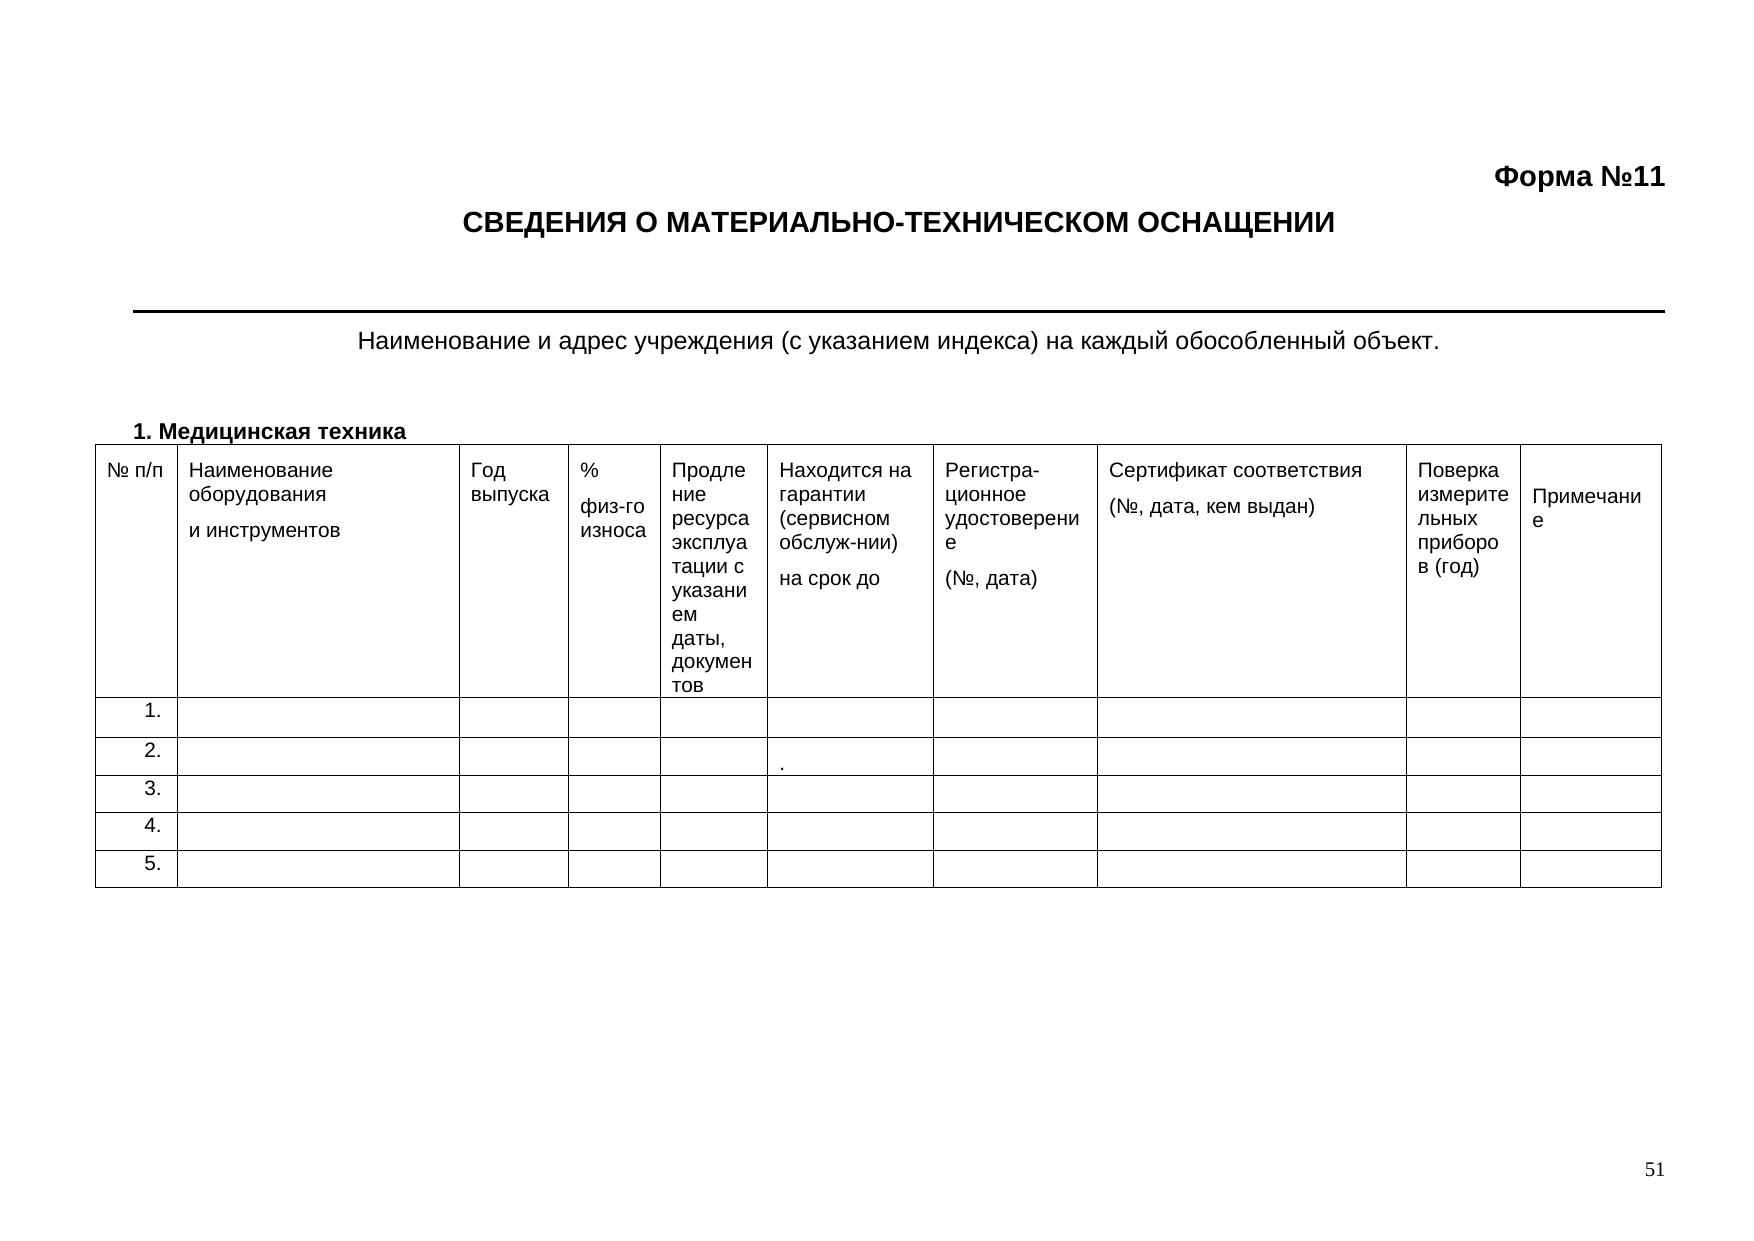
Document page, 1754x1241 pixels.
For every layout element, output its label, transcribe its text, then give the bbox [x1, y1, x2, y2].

table_cell [1098, 776, 1406, 812]
table_cell [460, 776, 568, 812]
table_cell [460, 813, 568, 850]
table_cell [934, 698, 1097, 737]
title СВЕДЕНИЯ О МАТЕРИАЛЬНО-ТЕХНИЧЕСКОМ ОСНАЩЕНИИ [133, 205, 1665, 239]
table_cell [569, 698, 660, 737]
table_cell . [768, 738, 933, 775]
table_cell [768, 776, 933, 812]
table_cell [460, 698, 568, 737]
table_cell [934, 851, 1097, 887]
table_header Наименование оборудования и инструментов [178, 445, 459, 697]
table_cell [96, 776, 177, 812]
table_cell [569, 776, 660, 812]
table_header % физ-го износа [569, 445, 660, 697]
table_cell [1098, 851, 1406, 887]
table_cell [661, 851, 767, 887]
table_cell [661, 776, 767, 812]
table_cell [1407, 776, 1520, 812]
table_cell 2 [96, 738, 177, 775]
table_header № п/п [96, 445, 177, 697]
table_header Год выпуска [460, 445, 568, 697]
table_cell [1521, 851, 1661, 887]
table_cell [1098, 738, 1406, 775]
table_cell [1521, 698, 1661, 737]
table_cell [661, 738, 767, 775]
table_header Поверка измерительных приборов (год) [1407, 445, 1520, 697]
table_header Регистра-ционное удостоверение (№, дата) [934, 445, 1097, 697]
table_header Примечание [1521, 445, 1661, 697]
table_header Находится на гарантии (сервисном обслуж-нии) на срок до [768, 445, 933, 697]
table_cell [460, 851, 568, 887]
table_cell [1407, 738, 1520, 775]
table_header Продление ресурса эксплуатации с указанием даты, документов [661, 445, 767, 697]
table_cell [1407, 698, 1520, 737]
table_cell [934, 776, 1097, 812]
table_cell [178, 776, 459, 812]
title Форма №11 [133, 159, 1665, 193]
table_cell [1521, 776, 1661, 812]
table_cell [768, 851, 933, 887]
table_cell [1098, 813, 1406, 850]
table_cell [661, 813, 767, 850]
table_cell [934, 813, 1097, 850]
table_cell [178, 698, 459, 737]
table_cell [96, 813, 177, 850]
table_cell [178, 813, 459, 850]
table_cell [96, 851, 177, 887]
table_cell [1521, 813, 1661, 850]
table_cell [768, 813, 933, 850]
table_cell [569, 813, 660, 850]
table_cell [934, 738, 1097, 775]
table_cell [768, 698, 933, 737]
table_cell [569, 851, 660, 887]
table_cell [569, 738, 660, 775]
text 1. Медицинская техника [133, 418, 1665, 444]
table_cell [460, 738, 568, 775]
table_cell [1407, 851, 1520, 887]
table_header Сертификат соответствия (№, дата, кем выдан) [1098, 445, 1406, 697]
table_cell [178, 738, 459, 775]
table_cell [1407, 813, 1520, 850]
table_cell [1098, 698, 1406, 737]
table_cell [1521, 738, 1661, 775]
table_cell 1 [96, 698, 177, 737]
title Наименование и адрес учреждения (с указанием индекса) на каждый обособленный объект. [133, 326, 1665, 354]
table_cell [661, 698, 767, 737]
table_cell [178, 851, 459, 887]
